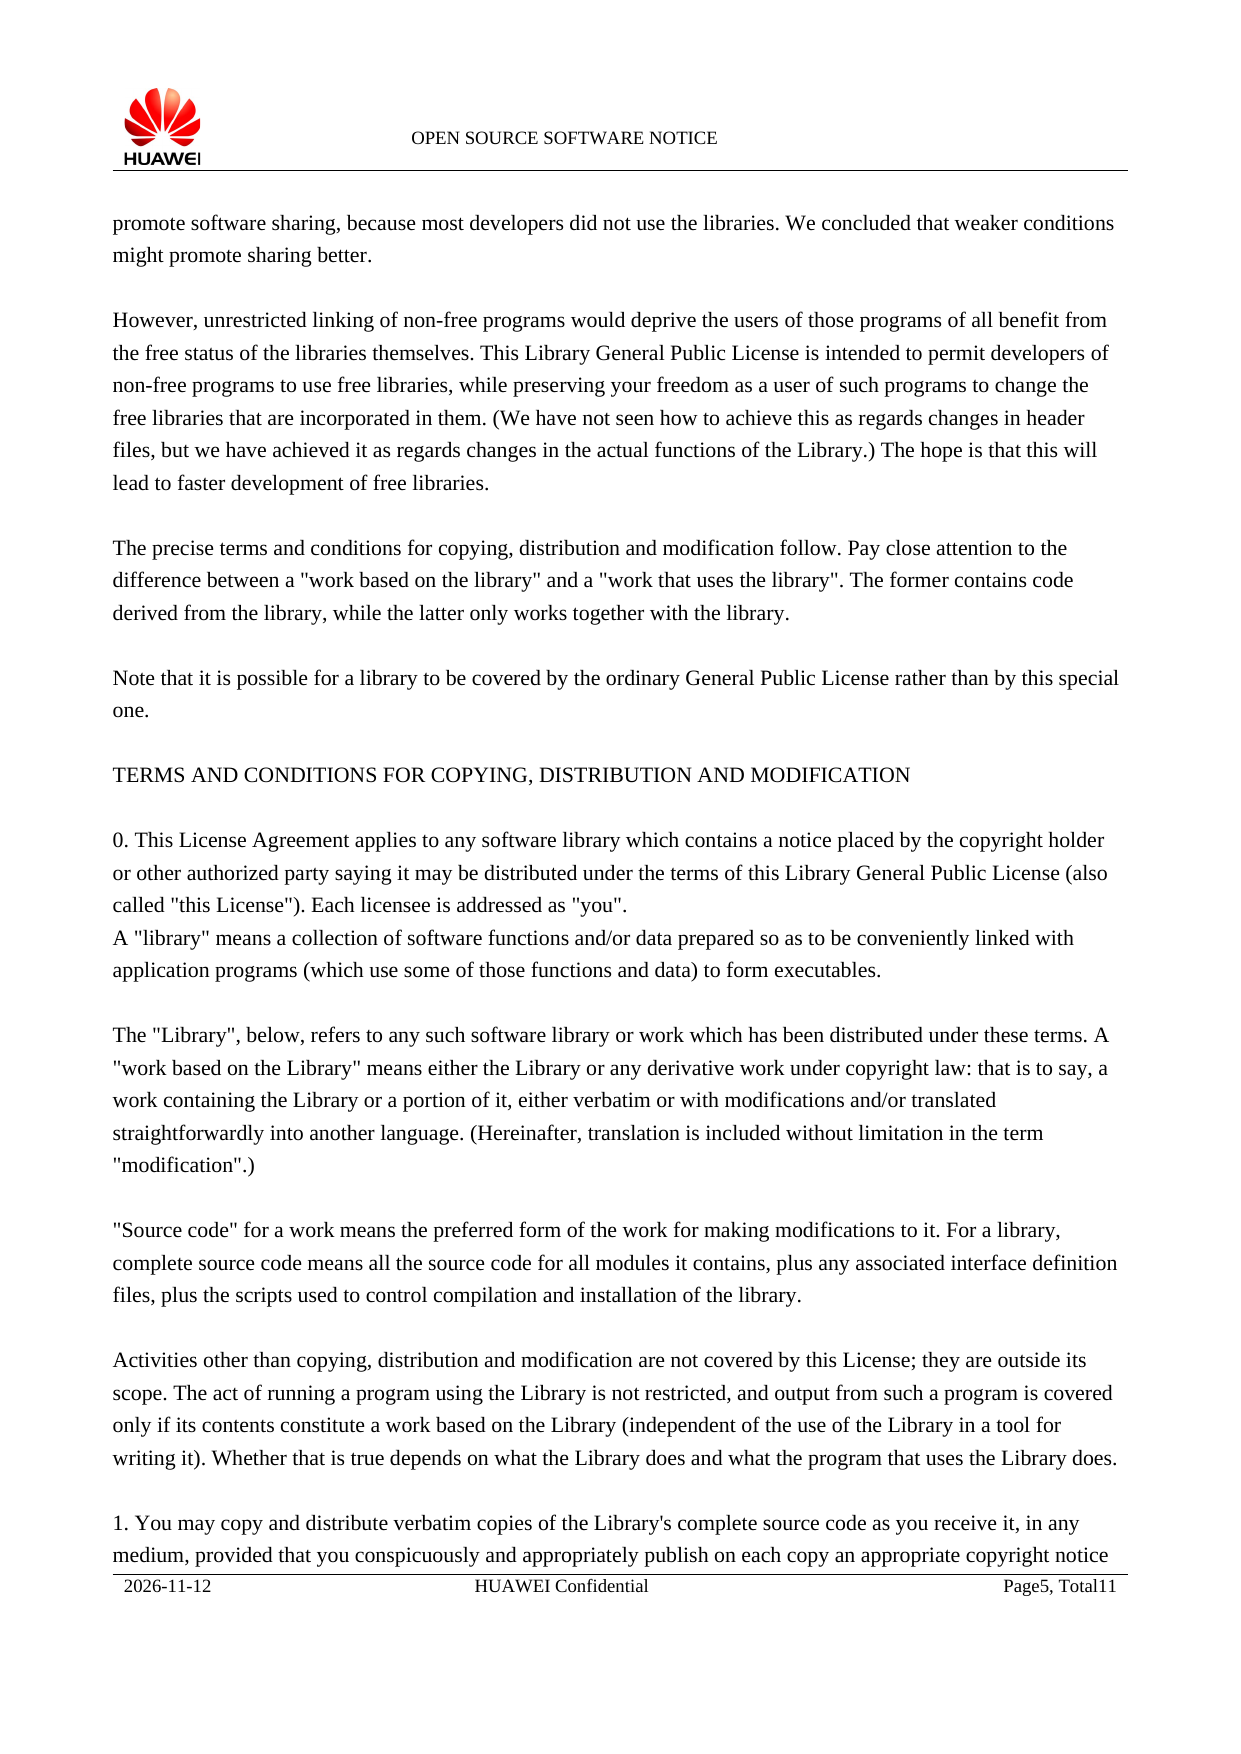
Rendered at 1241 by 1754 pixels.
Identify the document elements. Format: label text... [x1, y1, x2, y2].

picture [124, 88, 201, 165]
